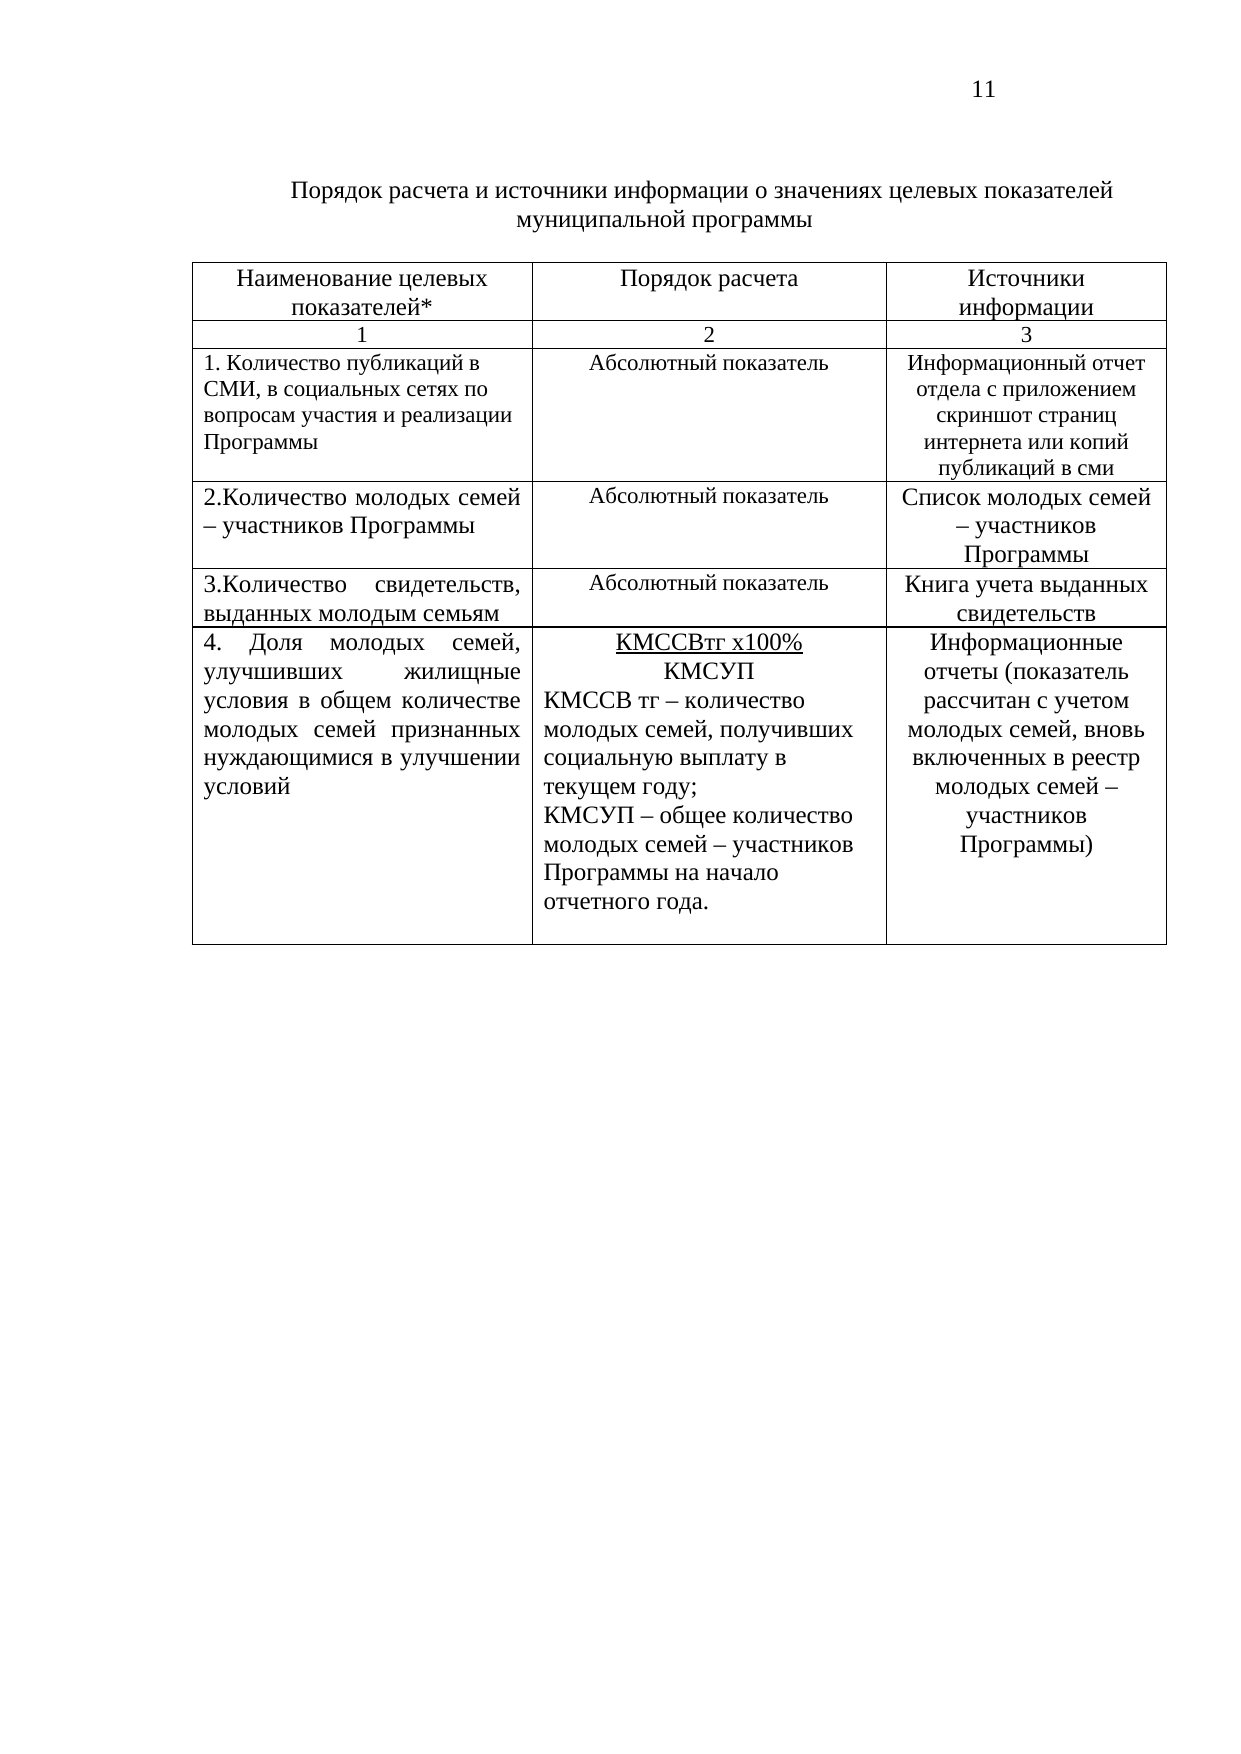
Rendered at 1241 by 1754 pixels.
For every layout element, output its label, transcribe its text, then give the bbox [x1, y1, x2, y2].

table_cell Информационные отчеты (показатель рассчитан с учетом молодых семей, вновь включенных в реестр молодых семей – участников Программы) [887, 628, 1166, 944]
table_cell Абсолютный показатель [533, 569, 886, 626]
table_cell КМССВтг х100% КМСУП КМССВ тг – количество молодых семей, получивших социальную выплату в текущем году; КМСУП – общее количество молодых семей – участников Программы на начало отчетного года. [533, 628, 886, 944]
table_cell 4. Доля молодых семей, улучшивших жилищные условия в общем количестве молодых семей признанных нуждающимися в улучшении условий [193, 628, 532, 944]
table_cell 2 [533, 321, 886, 348]
table_header Порядок расчета [533, 263, 886, 320]
table_cell Абсолютный показатель [533, 482, 886, 568]
table_cell 1. Количество публикаций в СМИ, в социальных сетях по вопросам участия и реализации Программы [193, 349, 532, 481]
table_cell Абсолютный показатель [533, 349, 886, 481]
table_header Источники информации [887, 263, 1166, 320]
table_cell 1 [193, 321, 532, 348]
table_cell Список молодых семей – участников Программы [887, 482, 1166, 568]
text Порядок расчета и источники информации о значениях целевых показателей муниципальной программы [177, 176, 1152, 233]
table_cell Информационный отчет отдела с приложением скриншот страниц интернета или копий публикаций в сми [887, 349, 1166, 481]
table_cell Книга учета выданных свидетельств [887, 569, 1166, 626]
table_cell 2.Количество молодых семей – участников Программы [193, 482, 532, 568]
table_header Наименование целевых показателей* [193, 263, 532, 320]
table_cell 3 [887, 321, 1166, 348]
table_cell 3.Количество свидетельств, выданных молодым семьям [193, 569, 532, 626]
